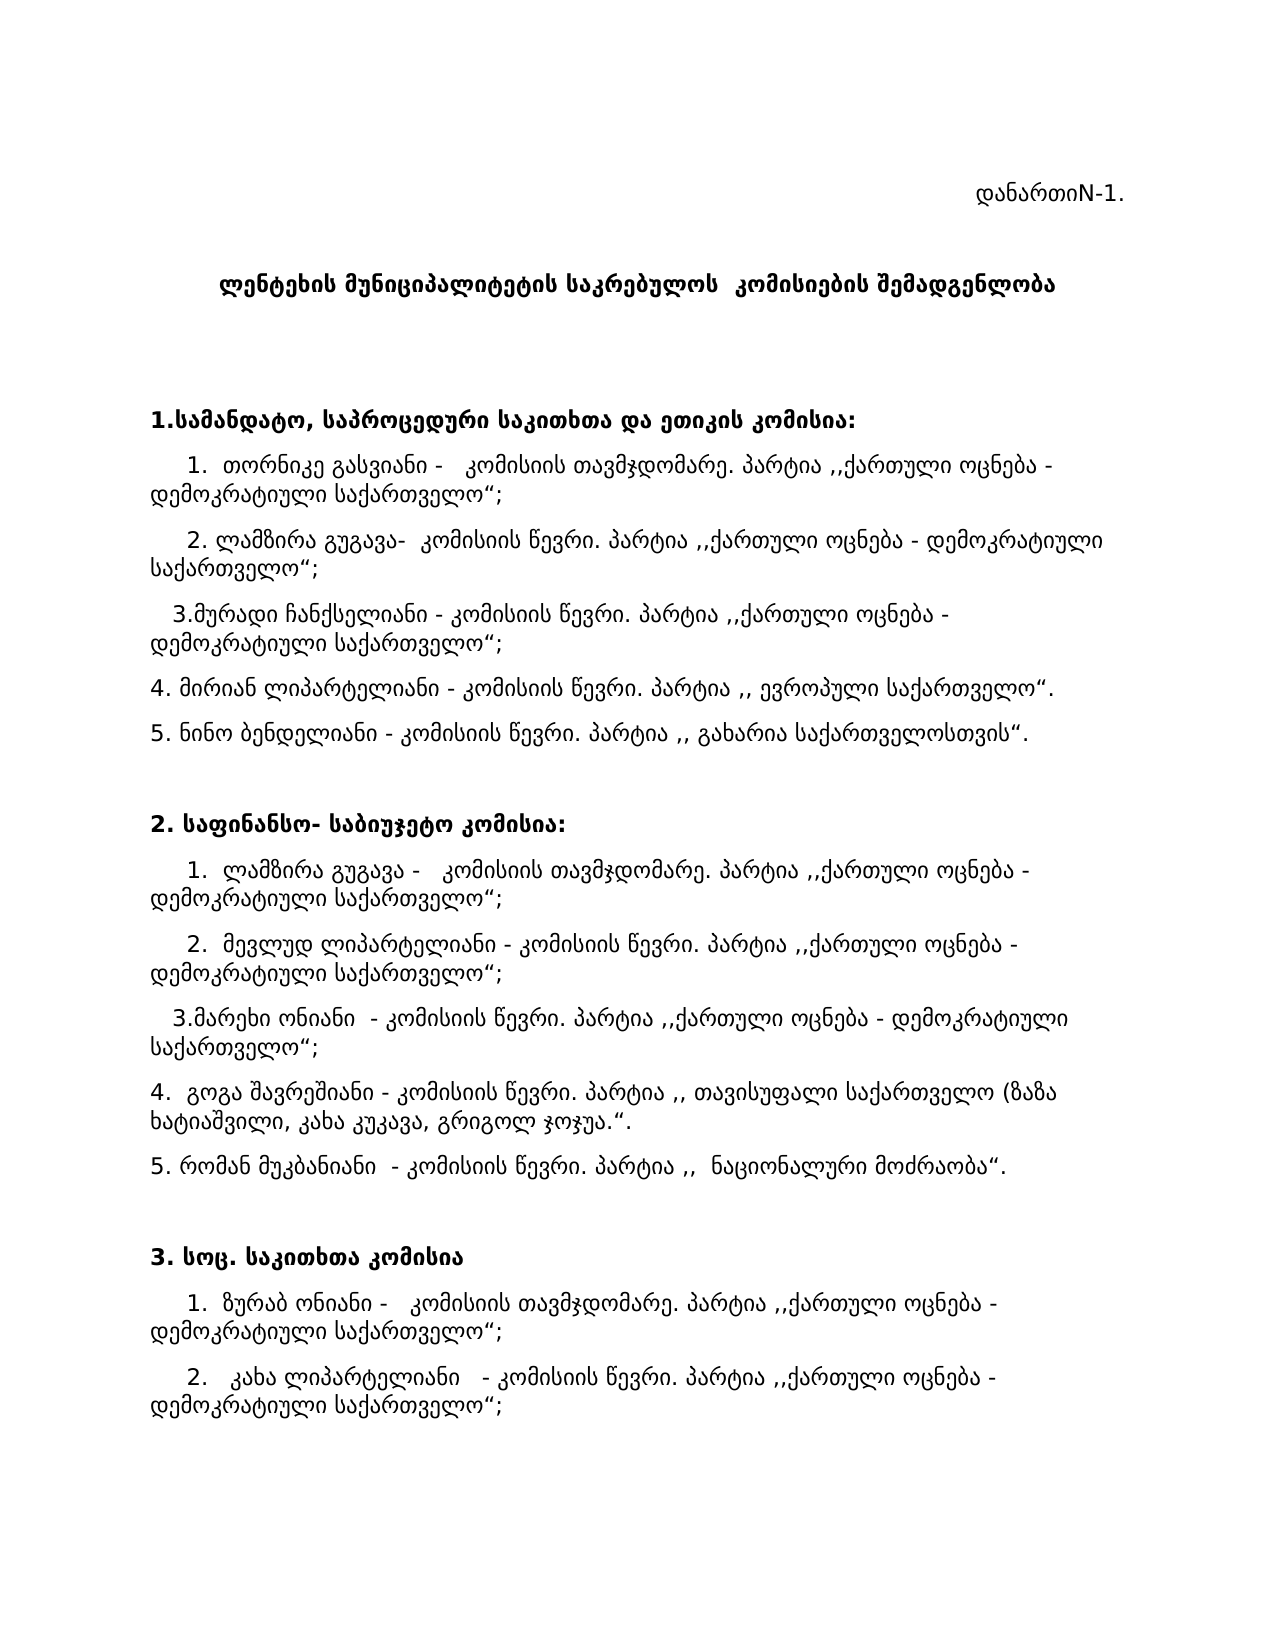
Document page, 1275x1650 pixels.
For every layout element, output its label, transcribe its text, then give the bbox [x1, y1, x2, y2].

text 4. გოგა შავრეშიანი - კომისიის წევრი. პარტია ,, თავისუფალი საქართველო (ზაზა ხატიაშვილი, კახა კუკავა, გრიგოლ ჯოჯუა.“. [150, 1079, 1125, 1135]
text 3.მურადი ჩანქსელიანი - კომისიის წევრი. პარტია ,,ქართული ოცნება - დემოკრატიული საქართველო“; [150, 601, 1125, 656]
text 2. მევლუდ ლიპარტელიანი - კომისიის წევრი. პარტია ,,ქართული ოცნება - დემოკრატიული საქართველო“; [150, 931, 1125, 986]
text 1. ზურაბ ონიანი - კომისიის თავმჯდომარე. პარტია ,,ქართული ოცნება - დემოკრატიული საქართველო“; [150, 1290, 1125, 1345]
text 2. ლამზირა გუგავა- კომისიის წევრი. პარტია ,,ქართული ოცნება - დემოკრატიული საქართველო“; [150, 527, 1125, 582]
text ლენტეხის მუნიციპალიტეტის საკრებულოს კომისიების შემადგენლობა [150, 271, 1125, 298]
text დანართიN-1. [150, 150, 1125, 207]
text 4. მირიან ლიპარტელიანი - კომისიის წევრი. პარტია ,, ევროპული საქართველო“. [150, 675, 1125, 702]
text 1. ლამზირა გუგავა - კომისიის თავმჯდომარე. პარტია ,,ქართული ოცნება - დემოკრატიული საქართველო“; [150, 857, 1125, 912]
text 2. კახა ლიპარტელიანი - კომისიის წევრი. პარტია ,,ქართული ოცნება - დემოკრატიული საქართველო“; [150, 1364, 1125, 1419]
text 3.მარეხი ონიანი - კომისიის წევრი. პარტია ,,ქართული ოცნება - დემოკრატიული საქართველო“; [150, 1005, 1125, 1061]
text 1.სამანდატო, საპროცედური საკითხთა და ეთიკის კომისია: [150, 407, 1125, 434]
text 5. ნინო ბენდელიანი - კომისიის წევრი. პარტია ,, გახარია საქართველოსთვის“. [150, 721, 1125, 747]
text 5. რომან მუკბანიანი - კომისიის წევრი. პარტია ,, ნაციონალური მოძრაობა“. [150, 1153, 1125, 1180]
text 2. საფინანსო- საბიუჯეტო კომისია: [150, 811, 1125, 838]
text 1. თორნიკე გასვიანი - კომისიის თავმჯდომარე. პარტია ,,ქართული ოცნება - დემოკრატიული საქართველო“; [150, 453, 1125, 508]
text 3. სოც. საკითხთა კომისია [150, 1244, 1125, 1271]
